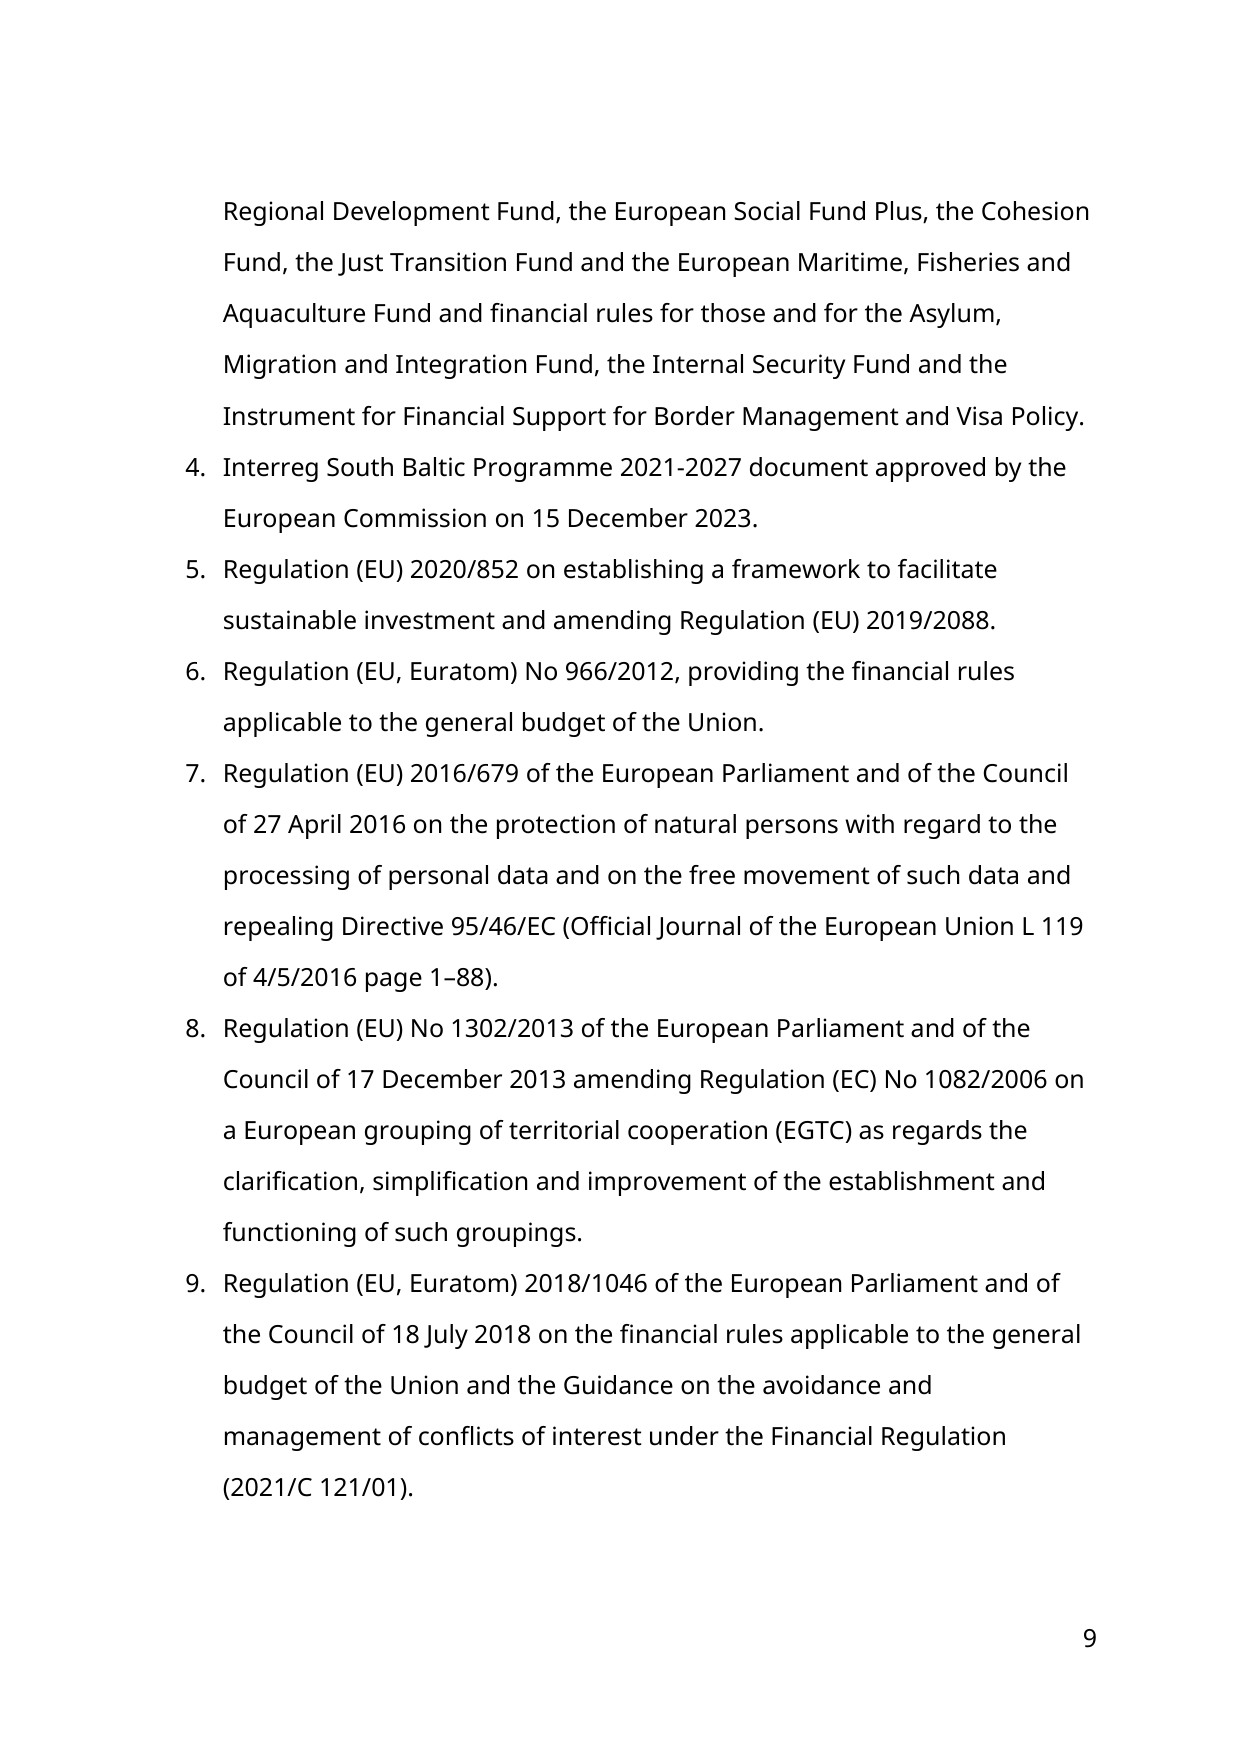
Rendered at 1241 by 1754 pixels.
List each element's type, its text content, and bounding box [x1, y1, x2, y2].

list Regulation (EU) 2020/852 on establishing a framework to facilitate sustainable investment and amending Regulation (EU) 2019/2088. [185, 551, 1097, 636]
list Regulation (EU, Euratom) No 966/2012, providing the financial rules applicable to the general budget of the Union. [185, 653, 1097, 738]
list Regulation (EU, Euratom) 2018/1046 of the European Parliament and of the Council of 18 July 2018 on the financial rules applicable to the general budget of the Union and the Guidance on the avoidance and management of conflicts of interest under the Financial Regulation (2021/C 121/01). [185, 1266, 1097, 1504]
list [185, 194, 1097, 432]
list Interreg South Baltic Programme 2021-2027 document approved by the European Commission on 15 December 2023. [185, 449, 1097, 534]
list Regulation (EU) No 1302/2013 of the European Parliament and of the Council of 17 December 2013 amending Regulation (EC) No 1082/2006 on a European grouping of territorial cooperation (EGTC) as regards the clarification, simplification and improvement of the establishment and functioning of such groupings. [185, 1011, 1097, 1249]
list Regulation (EU) 2016/679 of the European Parliament and of the Council of 27 April 2016 on the protection of natural persons with regard to the processing of personal data and on the free movement of such data and repealing Directive 95/46/EC (Official Journal of the European Union L 119 of 4/5/2016 page 1–88). [185, 755, 1097, 994]
